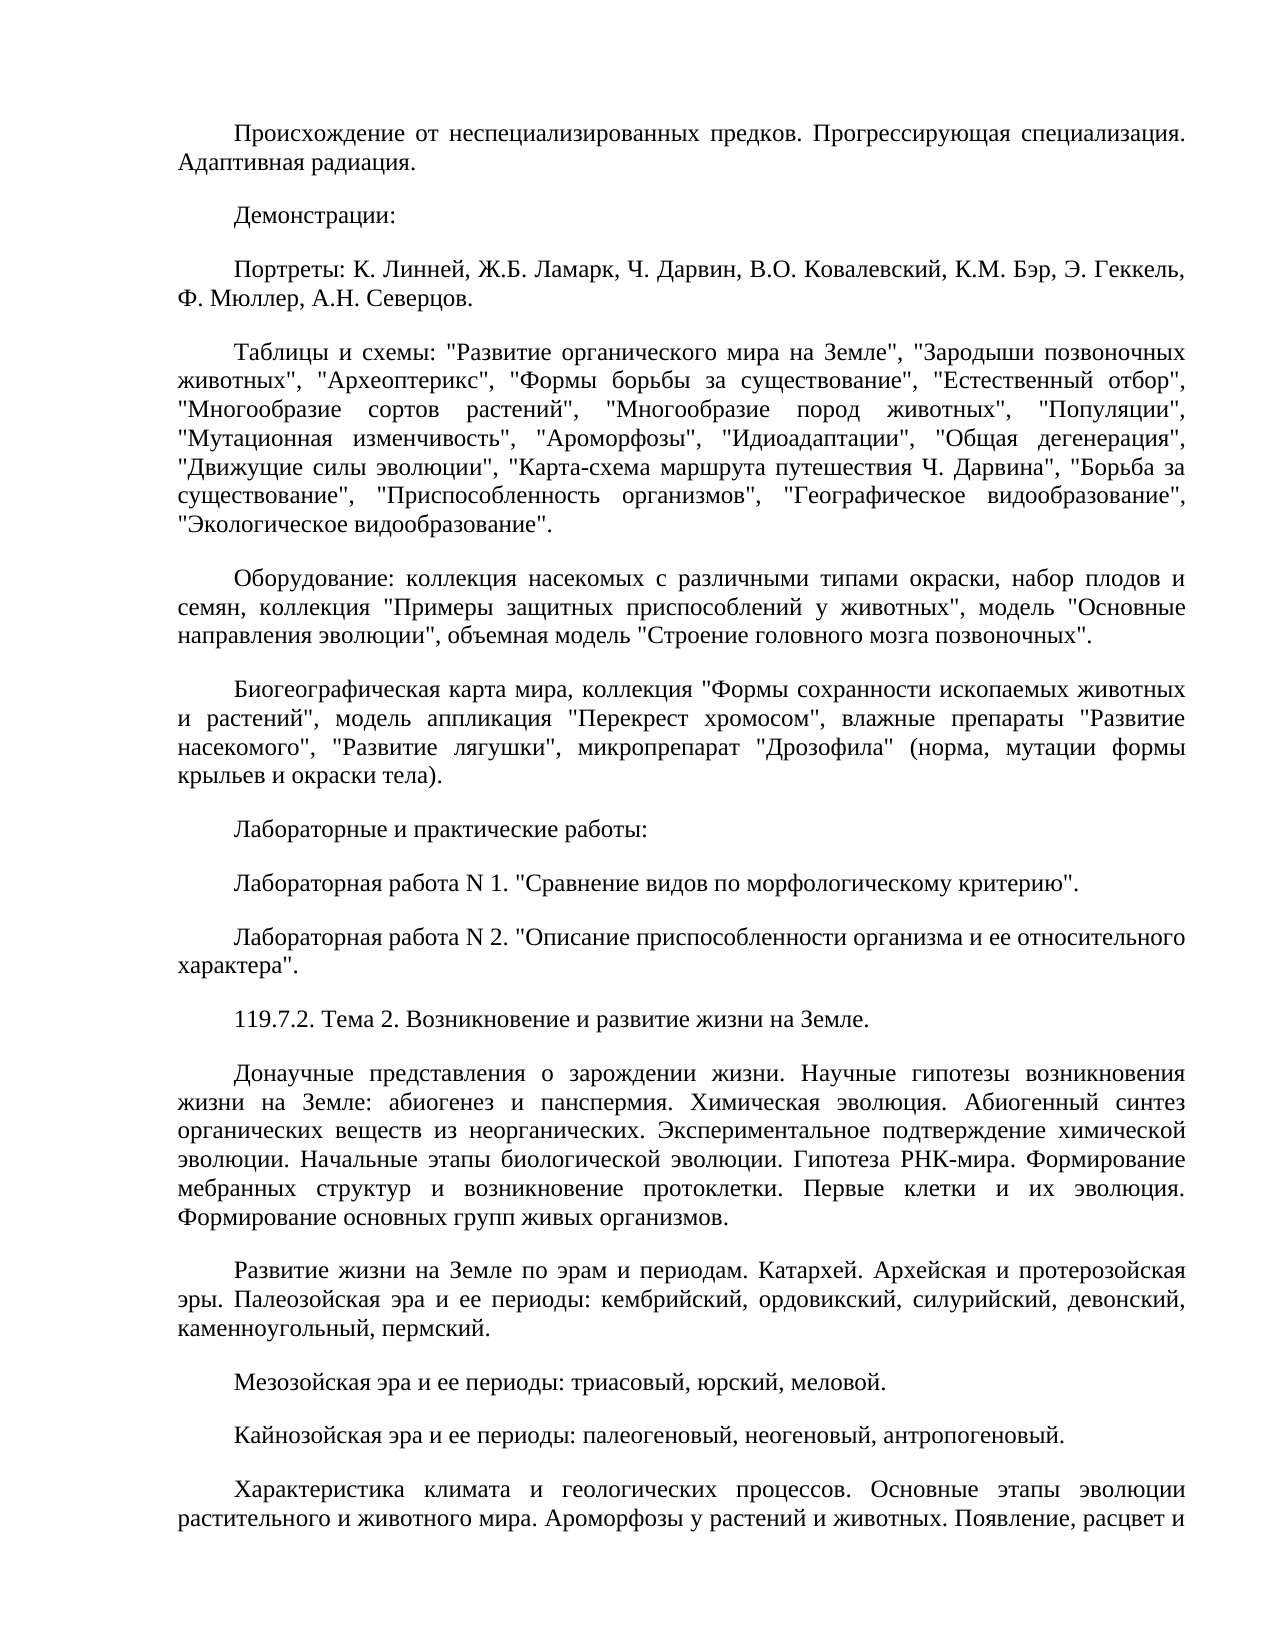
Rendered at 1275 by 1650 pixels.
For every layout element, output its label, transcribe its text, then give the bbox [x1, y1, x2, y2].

text Таблицы и схемы: "Развитие органического мира на Земле", "Зародыши позвоночных животных", "Археоптерикс", "Формы борьбы за существование", "Естественный отбор", "Многообразие сортов растений", "Многообразие пород животных", "Популяции", "Мутационная изменчивость", "Ароморфозы", "Идиоадаптации", "Общая дегенерация", "Движущие силы эволюции", "Карта-схема маршрута путешествия Ч. Дарвина", "Борьба за существование", "Приспособленность организмов", "Географическое видообразование", "Экологическое видообразование". [177, 337, 1186, 538]
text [177, 1474, 1186, 1532]
text 119.7.2. Тема 2. Возникновение и развитие жизни на Земле. [177, 1004, 1186, 1033]
text Лабораторная работа N 2. "Описание приспособленности организма и ее относительного характера". [177, 922, 1186, 979]
text Кайнозойская эра и ее периоды: палеогеновый, неогеновый, антропогеновый. [177, 1421, 1186, 1449]
text Развитие жизни на Земле по эрам и периодам. Катархей. Архейская и протерозойская эры. Палеозойская эра и ее периоды: кембрийский, ордовикский, силурийский, девонский, каменноугольный, пермский. [177, 1256, 1186, 1342]
text Донаучные представления о зарождении жизни. Научные гипотезы возникновения жизни на Земле: абиогенез и панспермия. Химическая эволюция. Абиогенный синтез органических веществ из неорганических. Экспериментальное подтверждение химической эволюции. Начальные этапы биологической эволюции. Гипотеза РНК-мира. Формирование мебранных структур и возникновение протоклетки. Первые клетки и их эволюция. Формирование основных групп живых организмов. [177, 1058, 1186, 1231]
text Биогеографическая карта мира, коллекция "Формы сохранности ископаемых животных и растений", модель аппликация "Перекрест хромосом", влажные препараты "Развитие насекомого", "Развитие лягушки", микропрепарат "Дрозофила" (норма, мутации формы крыльев и окраски тела). [177, 674, 1186, 789]
text Лабораторные и практические работы: [177, 814, 1186, 843]
text Мезозойская эра и ее периоды: триасовый, юрский, меловой. [177, 1367, 1186, 1396]
text Демонстрации: [177, 201, 1186, 229]
text Происхождение от неспециализированных предков. Прогрессирующая специализация. Адаптивная радиация. [177, 118, 1186, 176]
text Оборудование: коллекция насекомых с различными типами окраски, набор плодов и семян, коллекция "Примеры защитных приспособлений у животных", модель "Основные направления эволюции", объемная модель "Строение головного мозга позвоночных". [177, 563, 1186, 649]
text Лабораторная работа N 1. "Сравнение видов по морфологическому критерию". [177, 868, 1186, 897]
text Портреты: К. Линней, Ж.Б. Ламарк, Ч. Дарвин, В.О. Ковалевский, К.М. Бэр, Э. Геккель, Ф. Мюллер, А.Н. Северцов. [177, 254, 1186, 312]
